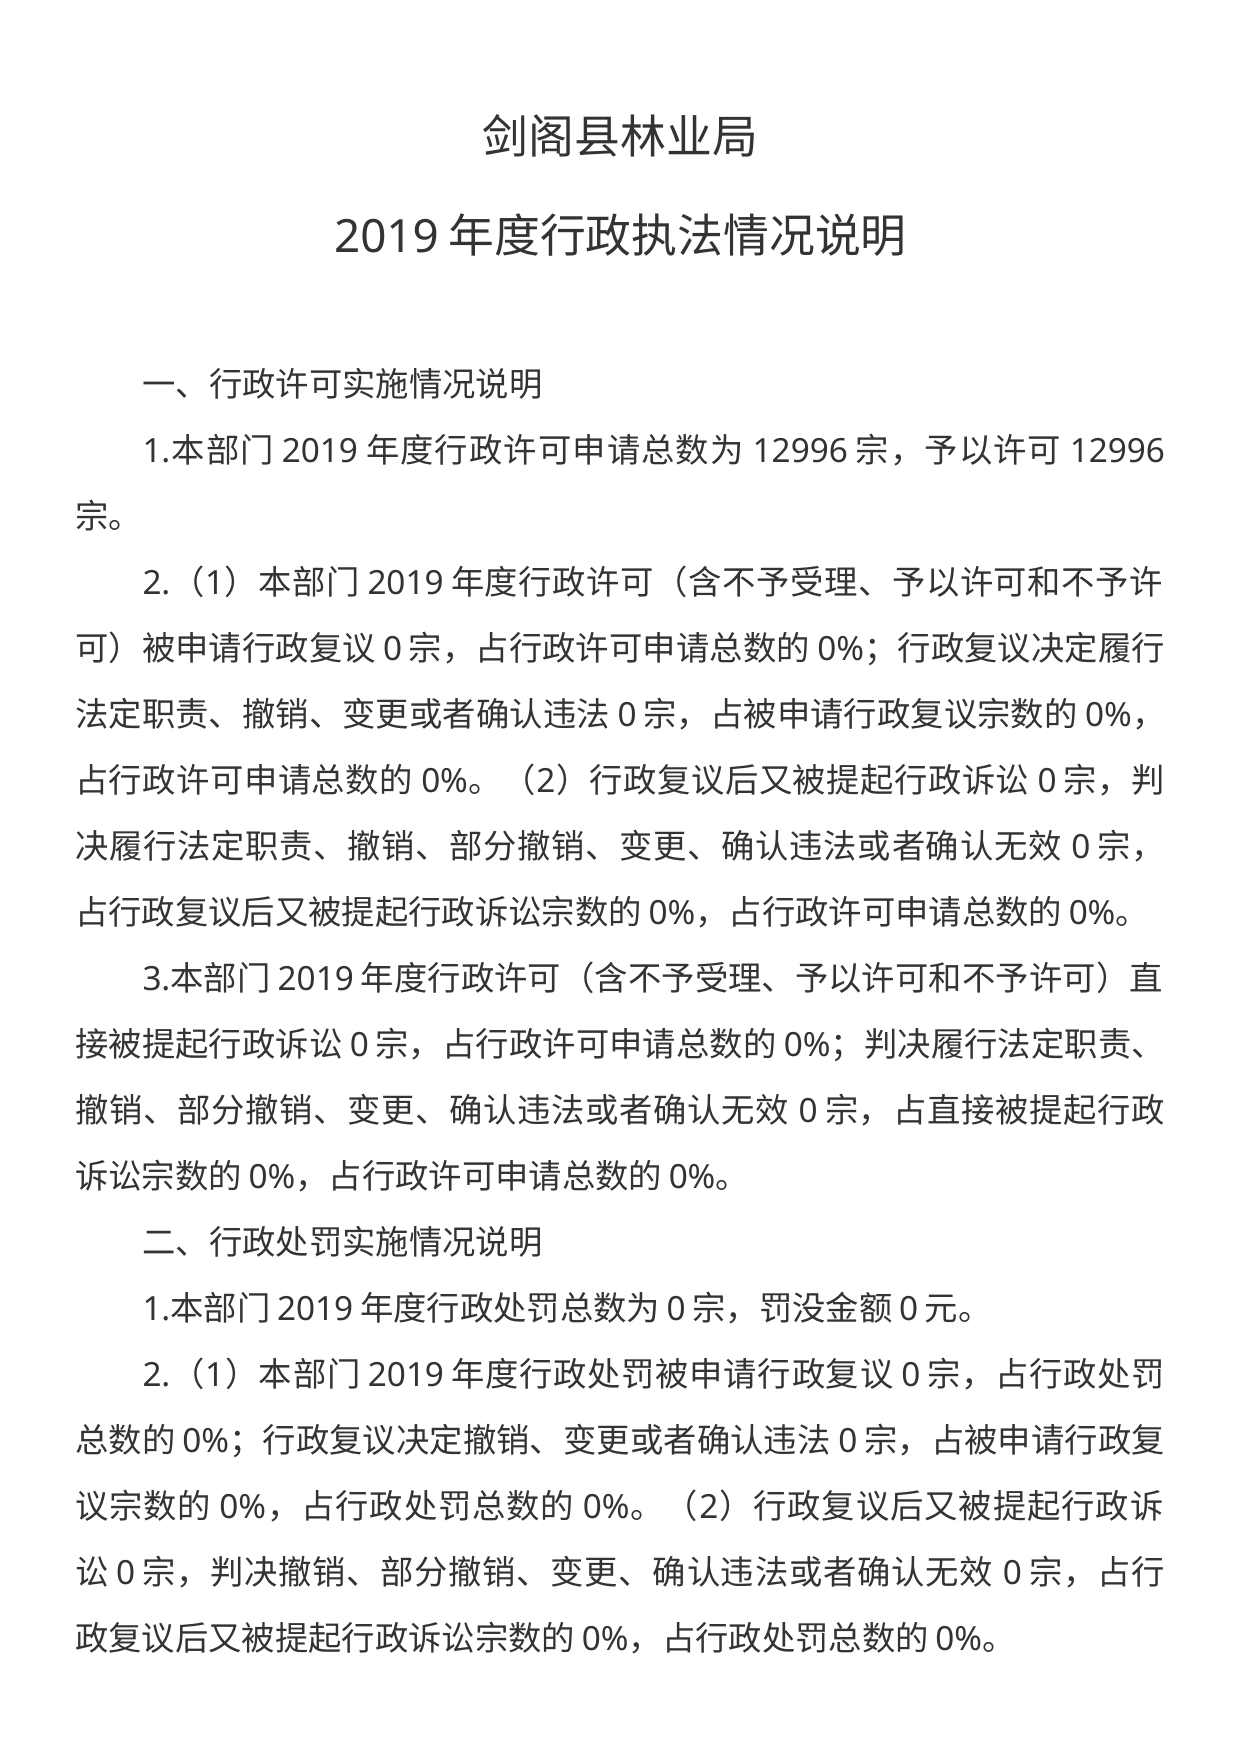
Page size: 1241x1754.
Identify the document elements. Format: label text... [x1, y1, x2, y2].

text 3.本部门2019年度行政许可（含不予受理、予以许可和不予许可）直接被提起行政诉讼0宗，占行政许可申请总数的0%；判决履行法定职责、撤销、部分撤销、变更、确认违法或者确认无效0宗，占直接被提起行政诉讼宗数的0%，占行政许可申请总数的0%。 [75, 943, 1165, 1207]
text 2019年度行政执法情况说明 [75, 183, 1165, 283]
text 1.本部门2019年度行政处罚总数为0宗，罚没金额0元。 [75, 1273, 1165, 1339]
text 二、行政处罚实施情况说明 [75, 1207, 1165, 1273]
text 2.（1）本部门2019年度行政许可（含不予受理、予以许可和不予许可）被申请行政复议0宗，占行政许可申请总数的0%；行政复议决定履行法定职责、撤销、变更或者确认违法0宗，占被申请行政复议宗数的0%，占行政许可申请总数的0%。（2）行政复议后又被提起行政诉讼0宗，判决履行法定职责、撤销、部分撤销、变更、确认违法或者确认无效0宗，占行政复议后又被提起行政诉讼宗数的0%，占行政许可申请总数的0%。 [75, 547, 1165, 943]
text 2.（1）本部门2019年度行政处罚被申请行政复议0宗，占行政处罚总数的0%；行政复议决定撤销、变更或者确认违法0宗，占被申请行政复议宗数的0%，占行政处罚总数的0%。（2）行政复议后又被提起行政诉讼0宗，判决撤销、部分撤销、变更、确认违法或者确认无效0宗，占行政复议后又被提起行政诉讼宗数的0%，占行政处罚总数的0%。 [75, 1339, 1165, 1669]
text 一、行政许可实施情况说明 [75, 349, 1165, 415]
text 剑阁县林业局 [75, 84, 1165, 183]
text 1.本部门2019年度行政许可申请总数为12996宗，予以许可12996宗。 [75, 415, 1165, 547]
